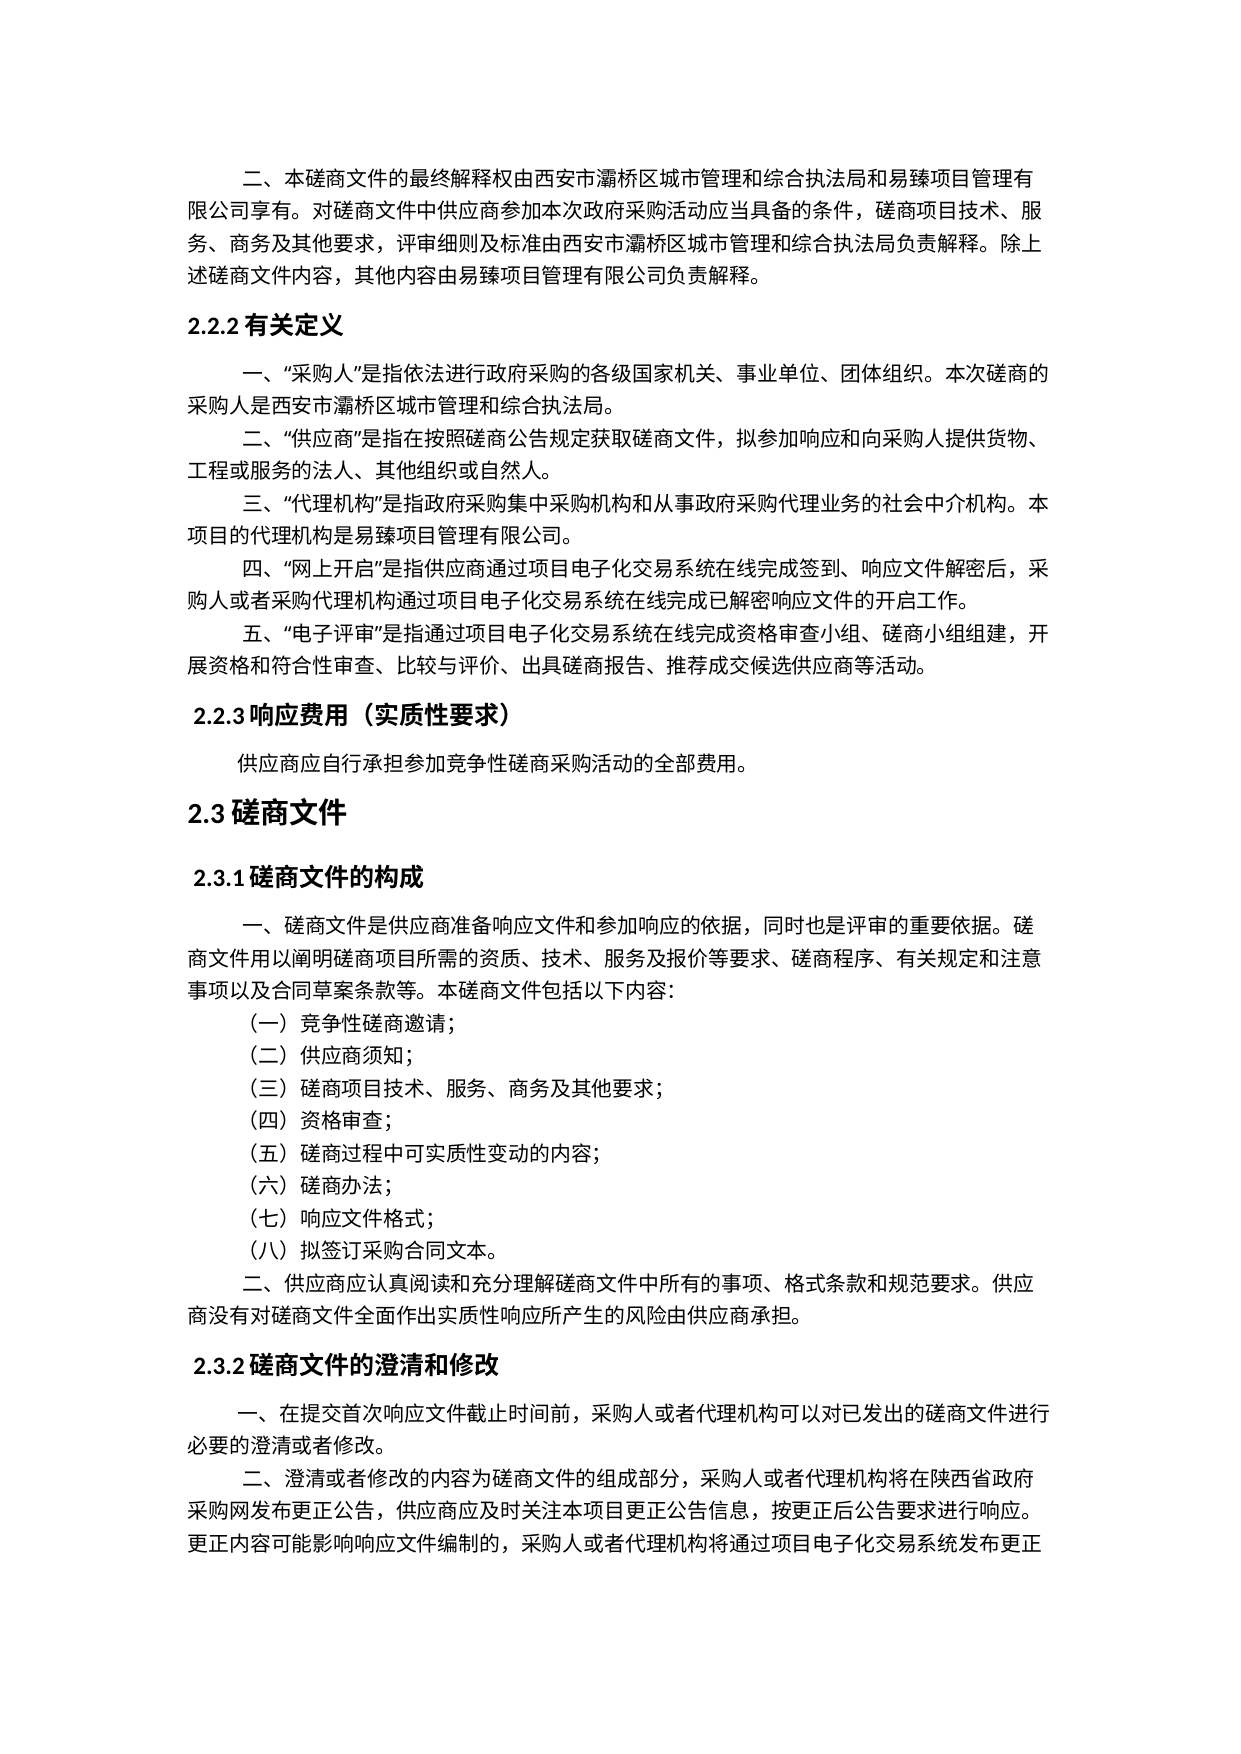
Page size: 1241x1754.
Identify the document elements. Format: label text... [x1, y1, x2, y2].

text 四、“网上开启”是指供应商通过项目电子化交易系统在线完成签到、响应文件解密后，采购人或者采购代理机构通过项目电子化交易系统在线完成已解密响应文件的开启工作。 [187, 552, 1053, 617]
text 2.3.2磋商文件的澄清和修改 [187, 1332, 1053, 1397]
text （二）供应商须知； [187, 1039, 1053, 1072]
text 一、在提交首次响应文件截止时间前，采购人或者代理机构可以对已发出的磋商文件进行必要的澄清或者修改。 [187, 1397, 1053, 1462]
text （三）磋商项目技术、服务、商务及其他要求； [187, 1072, 1053, 1104]
text 2.2.3响应费用（实质性要求） [187, 682, 1053, 747]
text 一、“采购人”是指依法进行政府采购的各级国家机关、事业单位、团体组织。本次磋商的采购人是西安市灞桥区城市管理和综合执法局。 [187, 357, 1053, 422]
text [187, 1462, 1053, 1559]
text （四）资格审查； [187, 1104, 1053, 1137]
text （一）竞争性磋商邀请； [187, 1007, 1053, 1039]
text 一、磋商文件是供应商准备响应文件和参加响应的依据，同时也是评审的重要依据。磋商文件用以阐明磋商项目所需的资质、技术、服务及报价等要求、磋商程序、有关规定和注意事项以及合同草案条款等。本磋商文件包括以下内容： [187, 909, 1053, 1007]
text 2.3磋商文件 [187, 779, 1053, 844]
text 二、“供应商”是指在按照磋商公告规定获取磋商文件，拟参加响应和向采购人提供货物、工程或服务的法人、其他组织或自然人。 [187, 422, 1053, 487]
text 供应商应自行承担参加竞争性磋商采购活动的全部费用。 [187, 747, 1053, 779]
text （五）磋商过程中可实质性变动的内容； [187, 1137, 1053, 1169]
text 三、“代理机构”是指政府采购集中采购机构和从事政府采购代理业务的社会中介机构。本项目的代理机构是易臻项目管理有限公司。 [187, 487, 1053, 552]
text （六）磋商办法； [187, 1169, 1053, 1202]
text 二、本磋商文件的最终解释权由西安市灞桥区城市管理和综合执法局和易臻项目管理有限公司享有。对磋商文件中供应商参加本次政府采购活动应当具备的条件，磋商项目技术、服务、商务及其他要求，评审细则及标准由西安市灞桥区城市管理和综合执法局负责解释。除上述磋商文件内容，其他内容由易臻项目管理有限公司负责解释。 [187, 162, 1053, 292]
text 2.2.2有关定义 [187, 292, 1053, 357]
text 二、供应商应认真阅读和充分理解磋商文件中所有的事项、格式条款和规范要求。供应商没有对磋商文件全面作出实质性响应所产生的风险由供应商承担。 [187, 1267, 1053, 1332]
text 五、“电子评审”是指通过项目电子化交易系统在线完成资格审查小组、磋商小组组建，开展资格和符合性审查、比较与评价、出具磋商报告、推荐成交候选供应商等活动。 [187, 617, 1053, 682]
text 2.3.1磋商文件的构成 [187, 844, 1053, 909]
text （七）响应文件格式； [187, 1202, 1053, 1234]
text （八）拟签订采购合同文本。 [187, 1234, 1053, 1267]
